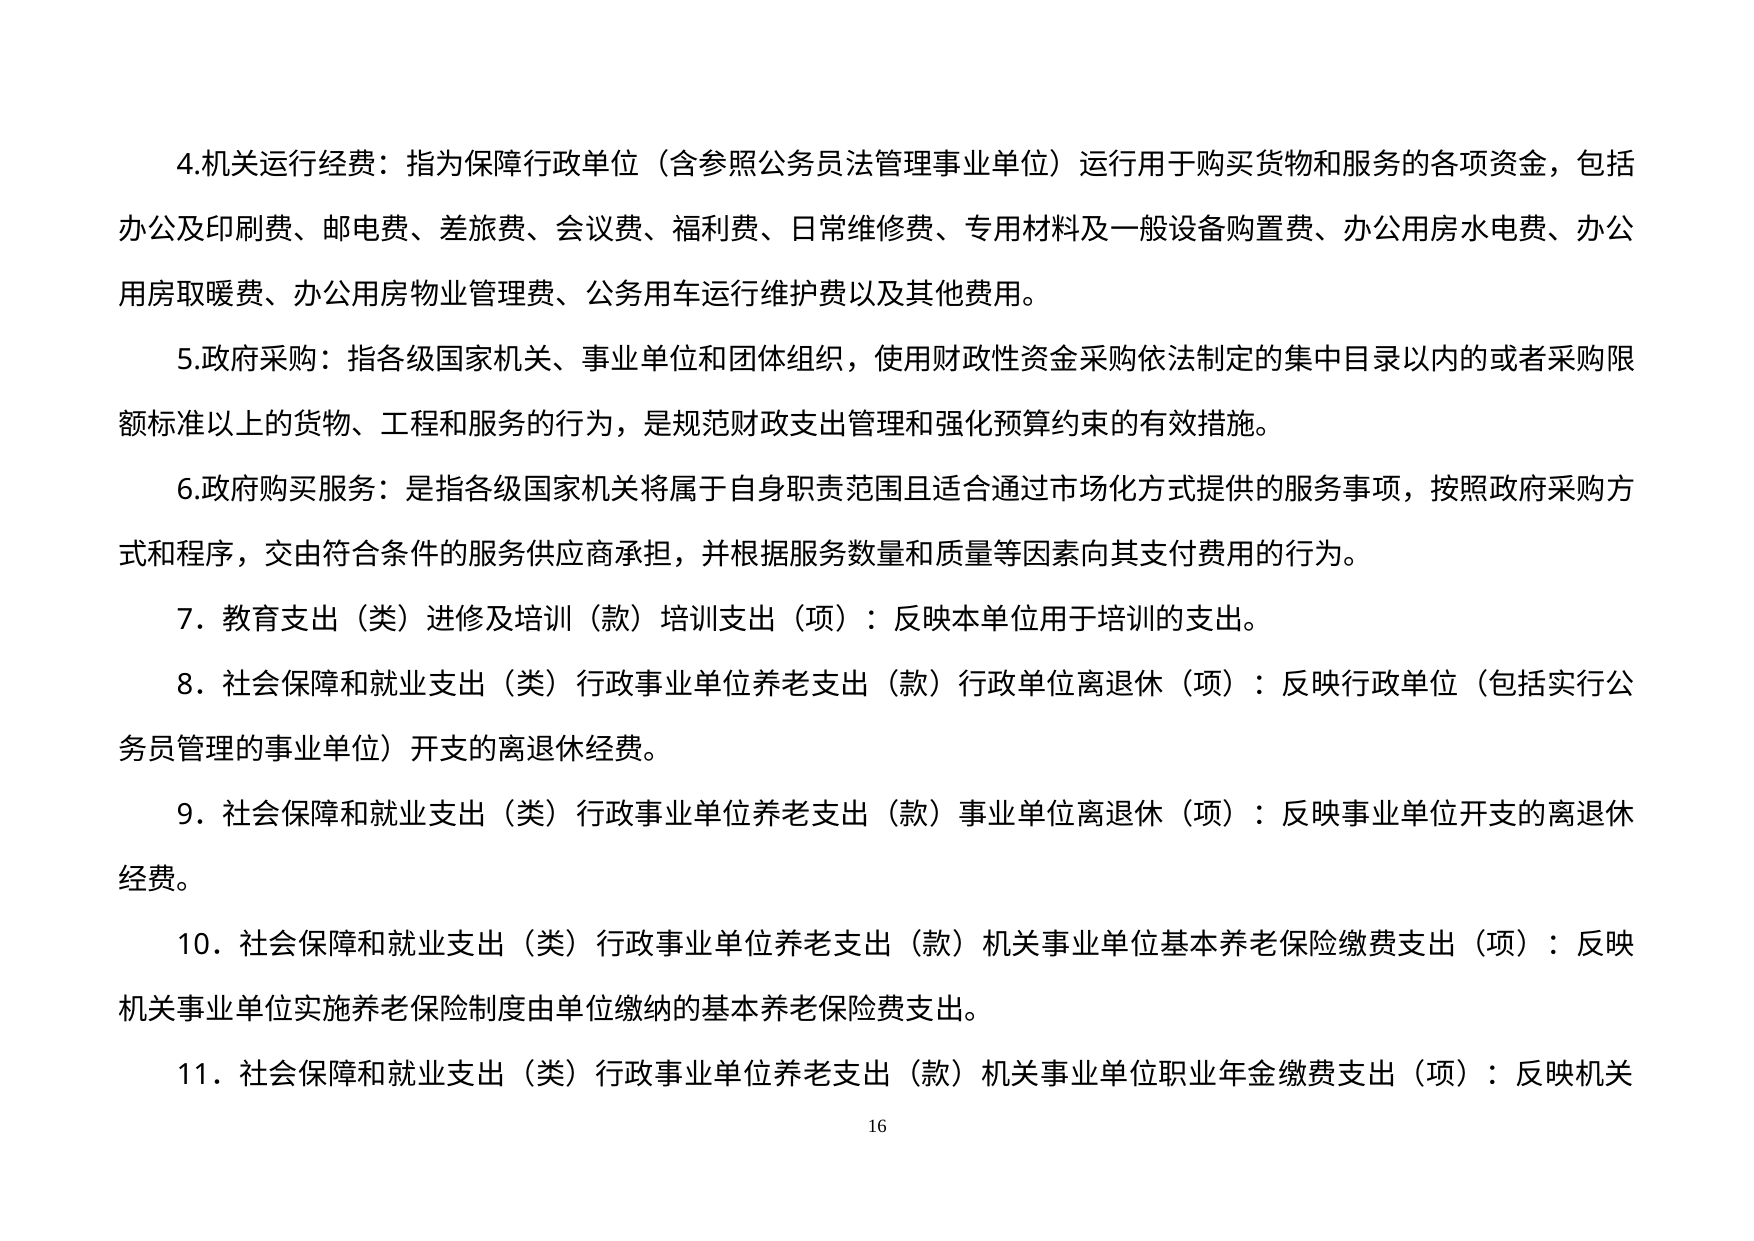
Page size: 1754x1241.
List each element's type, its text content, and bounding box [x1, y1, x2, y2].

list 社会保障和就业支出（类）行政事业单位养老支出（款）事业单位离退休（项）：反映事业单位开支的离退休经费。 [118, 779, 1636, 909]
text 5.政府采购：指各级国家机关、事业单位和团体组织，使用财政性资金采购依法制定的集中目录以内的或者采购限额标准以上的货物、工程和服务的行为，是规范财政支出管理和强化预算约束的有效措施。 [118, 324, 1636, 454]
text 4.机关运行经费：指为保障行政单位（含参照公务员法管理事业单位）运行用于购买货物和服务的各项资金，包括办公及印刷费、邮电费、差旅费、会议费、福利费、日常维修费、专用材料及一般设备购置费、办公用房水电费、办公用房取暖费、办公用房物业管理费、公务用车运行维护费以及其他费用。 [118, 129, 1636, 324]
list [118, 1039, 1636, 1104]
text 6.政府购买服务：是指各级国家机关将属于自身职责范围且适合通过市场化方式提供的服务事项，按照政府采购方式和程序，交由符合条件的服务供应商承担，并根据服务数量和质量等因素向其支付费用的行为。 [118, 454, 1636, 584]
list 社会保障和就业支出（类）行政事业单位养老支出（款）机关事业单位基本养老保险缴费支出（项）：反映机关事业单位实施养老保险制度由单位缴纳的基本养老保险费支出。 [118, 909, 1636, 1039]
list 社会保障和就业支出（类）行政事业单位养老支出（款）行政单位离退休（项）：反映行政单位（包括实行公务员管理的事业单位）开支的离退休经费。 [118, 649, 1636, 779]
list 教育支出（类）进修及培训（款）培训支出（项）：反映本单位用于培训的支出。 [118, 584, 1636, 649]
